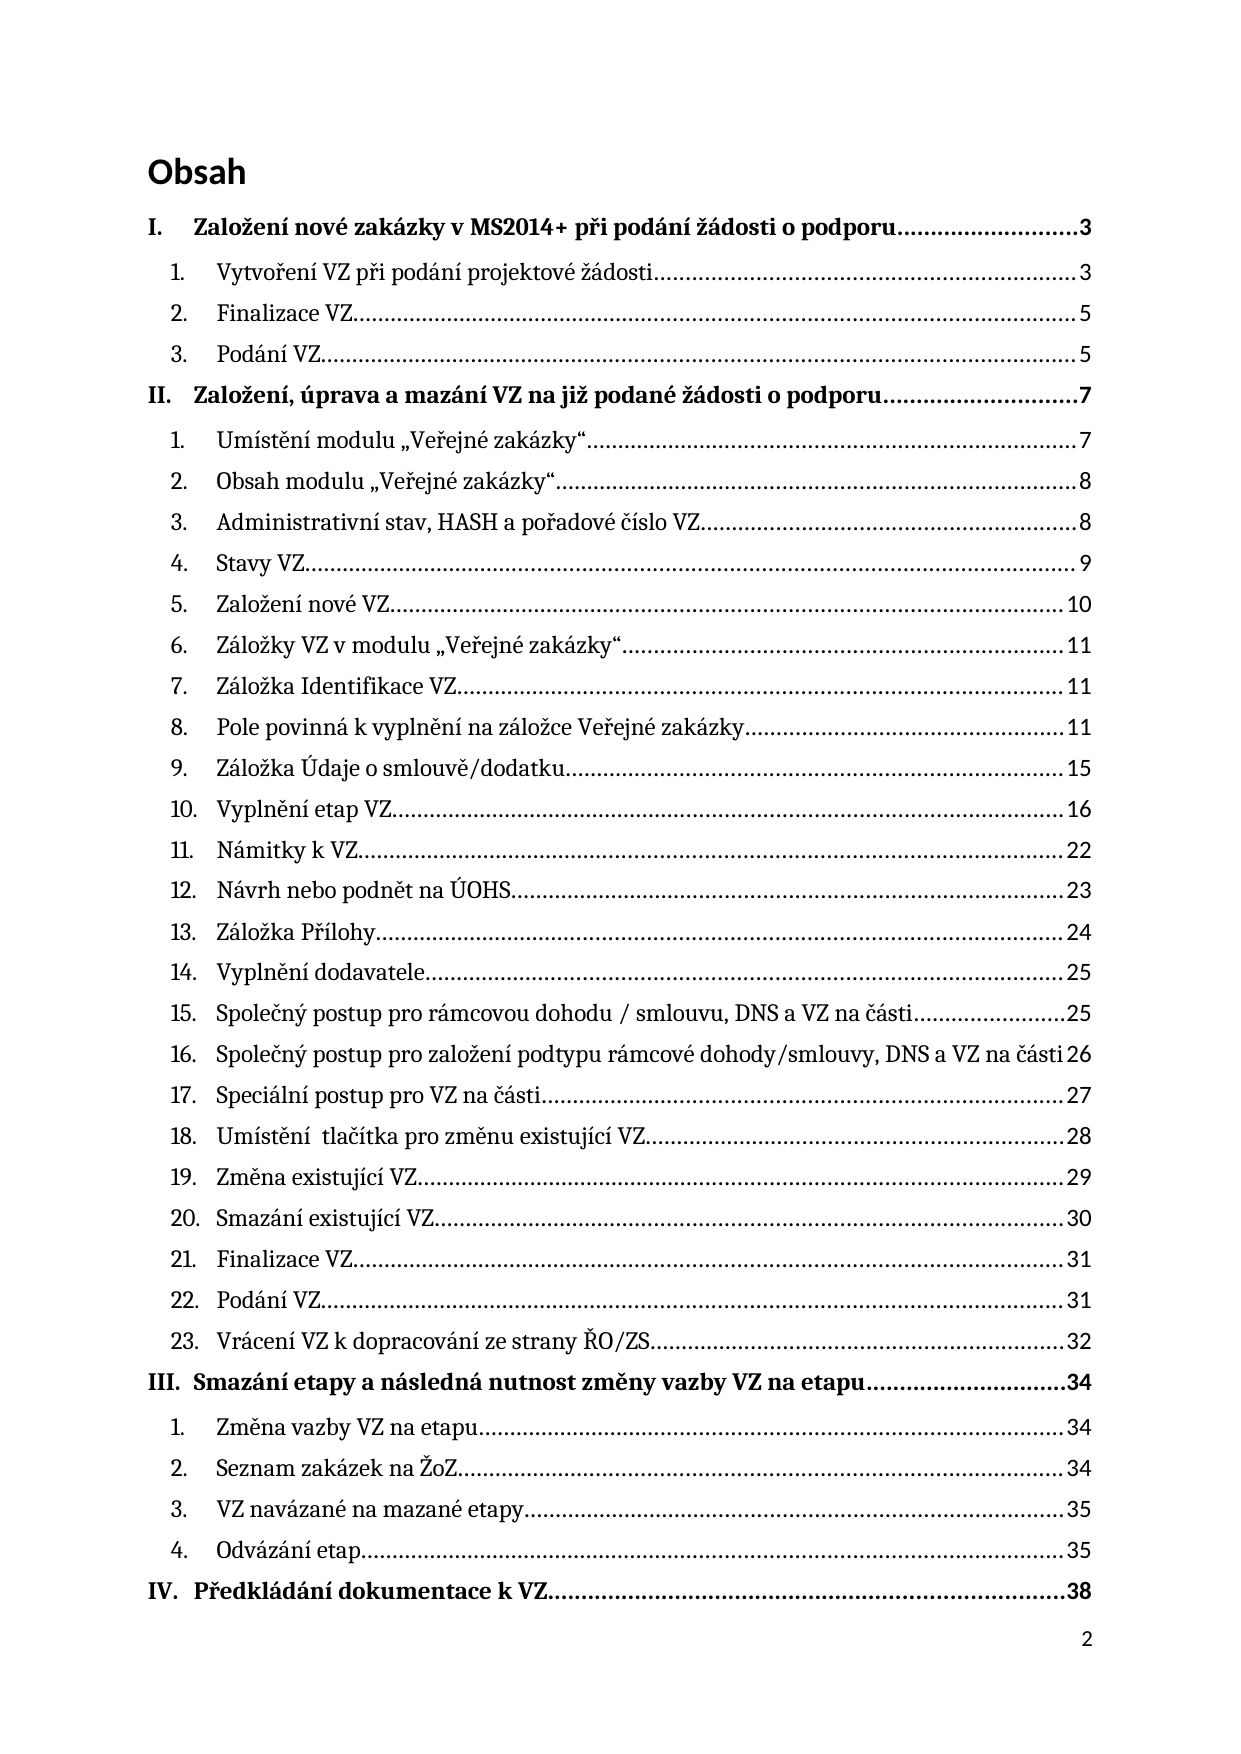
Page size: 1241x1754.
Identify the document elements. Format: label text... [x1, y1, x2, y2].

text Obsah [148, 148, 1093, 193]
text 23. Vrácení VZ k dopracování ze strany ŘO/ZS 32 [171, 1325, 1093, 1356]
text IV. Předkládání dokumentace k VZ 38 [148, 1575, 1093, 1606]
text 11. Námitky k VZ 22 [171, 834, 1093, 864]
text 22. Podání VZ 31 [171, 1284, 1093, 1314]
text 19. Změna existující VZ 29 [171, 1161, 1093, 1192]
text II. Založení, úprava a mazání VZ na již podané žádosti o podporu 7 [148, 379, 1093, 409]
text 10. Vyplnění etap VZ 16 [171, 793, 1093, 823]
text 2. Seznam zakázek na ŽoZ 34 [171, 1452, 1093, 1483]
text 7. Záložka Identifikace VZ 11 [171, 670, 1093, 701]
text 17. Speciální postup pro VZ na části 27 [171, 1079, 1093, 1110]
text 12. Návrh nebo podnět na ÚOHS 23 [171, 875, 1093, 905]
text 3. Podání VZ 5 [171, 338, 1093, 368]
text I. Založení nové zakázky v MS2014+ při podání žádosti o podporu 3 [148, 211, 1093, 241]
text 4. Stavy VZ 9 [171, 547, 1093, 578]
text 15. Společný postup pro rámcovou dohodu / smlouvu, DNS a VZ na části 25 [171, 997, 1093, 1028]
text 3. Administrativní stav, HASH a pořadové číslo VZ 8 [171, 506, 1093, 537]
text 18. Umístění tlačítka pro změnu existující VZ 28 [171, 1120, 1093, 1151]
text 8. Pole povinná k vyplnění na záložce Veřejné zakázky 11 [171, 711, 1093, 741]
text 9. Záložka Údaje o smlouvě/dodatku 15 [171, 752, 1093, 782]
text 2. Obsah modulu „Veřejné zakázky“ 8 [171, 465, 1093, 496]
text 21. Finalizace VZ 31 [171, 1243, 1093, 1274]
text 14. Vyplnění dodavatele 25 [171, 957, 1093, 987]
text 6. Záložky VZ v modulu „Veřejné zakázky“ 11 [171, 629, 1093, 659]
text 1. Umístění modulu „Veřejné zakázky“ 7 [171, 424, 1093, 455]
text 13. Záložka Přílohy 24 [171, 916, 1093, 946]
text 1. Změna vazby VZ na etapu 34 [171, 1411, 1093, 1442]
text 20. Smazání existující VZ 30 [171, 1202, 1093, 1233]
text 3. VZ navázané na mazané etapy 35 [171, 1493, 1093, 1524]
text 16. Společný postup pro založení podtypu rámcové dohody/smlouvy, DNS a VZ na části 26 [171, 1038, 1093, 1069]
text 1. Vytvoření VZ při podání projektové žádosti 3 [171, 256, 1093, 287]
text 5. Založení nové VZ 10 [171, 588, 1093, 619]
text III. Smazání etapy a následná nutnost změny vazby VZ na etapu 34 [148, 1366, 1093, 1396]
text 4. Odvázání etap 35 [171, 1534, 1093, 1565]
text 2. Finalizace VZ 5 [171, 297, 1093, 328]
